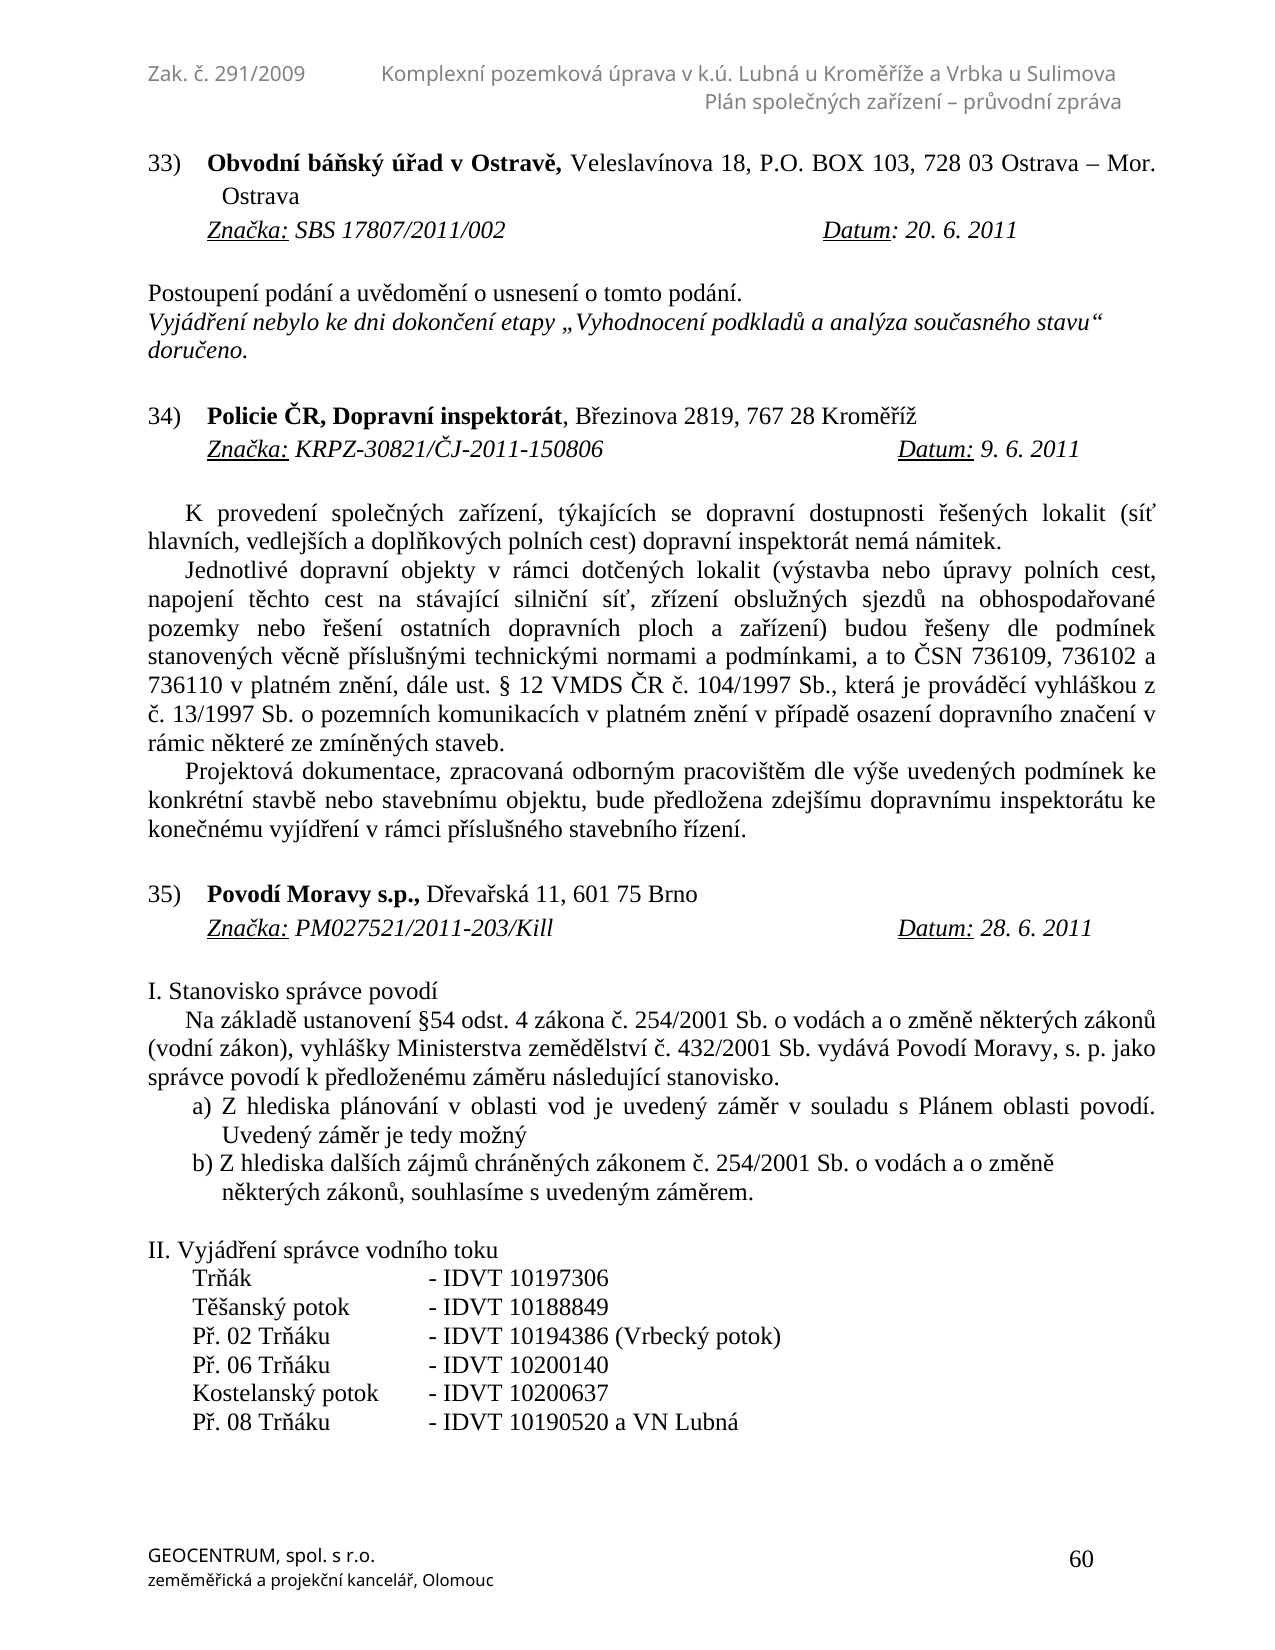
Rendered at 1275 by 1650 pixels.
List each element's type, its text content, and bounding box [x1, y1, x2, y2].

text b) Z hlediska dalších zájmů chráněných zákonem č. 254/2001 Sb. o vodách a o změně některých zákonů, souhlasíme s uvedeným záměrem. [192, 1148, 1157, 1206]
text a) Z hlediska plánování v oblasti vod je uvedený záměr v souladu s Plánem oblasti povodí. Uvedený záměr je tedy možný [192, 1091, 1157, 1148]
text Značka: PM027521/2011-203/Kill Datum: 28. 6. 2011 [148, 909, 1157, 943]
text Jednotlivé dopravní objekty v rámci dotčených lokalit (výstavba nebo úpravy polních cest, napojení těchto cest na stávající silniční síť, zřízení obslužných sjezdů na obhospodařované pozemky nebo řešení ostatních dopravních ploch a zařízení) budou řešeny dle podmínek stanovených věcně příslušnými technickými normami a podmínkami, a to ČSN 736109, 736110 v platném znění, dále ust. § 12 VMDS ČR č. 104/1997 Sb., která je prováděcí vyhláškou z č. 13/1997 Sb. o pozemních komunikacích v platném znění v případě osazení dopravního značení v rámic některé ze zmíněných staveb. [148, 555, 1157, 756]
list Obvodní báňský úřad v Ostravě, Veleslavínova 18, P.O. BOX 103, 728 03 Ostrava – Mor. Ostrava [148, 145, 1157, 211]
text Trňák - IDVT 10197306 [148, 1263, 1157, 1292]
text K provedení společných zařízení, týkajících se dopravní dostupnosti řešených lokalit (síť hlavních, vedlejších a doplňkových polních cest) dopravní inspektorát nemá námitek. [148, 498, 1157, 555]
text Těšanský potok - IDVT 10188849 [148, 1292, 1157, 1321]
text Na základě ustanovení §54 odst. 4 zákona č. 254/2001 Sb. o vodách a o změně některých zákonů (vodní zákon), vyhlášky Ministerstva zemědělství č. 432/2001 Sb. vydává Povodí Moravy, s. p. jako správce povodí k předloženému záměru následující stanovisko. [148, 1005, 1157, 1091]
text Př. 06 Trňáku - IDVT 10200140 [148, 1350, 1157, 1378]
text Kostelanský potok - IDVT 10200637 [148, 1378, 1157, 1407]
text Projektová dokumentace, zpracovaná odborným pracovištěm dle výše uvedených podmínek ke konkrétní stavbě nebo stavebnímu objektu, bude předložena zdejšímu dopravnímu inspektorátu ke konečnému vyjídření v rámci příslušného stavebního řízení. [148, 756, 1157, 843]
text Př. 02 Trňáku - IDVT 10194386 (Vrbecký potok) [148, 1321, 1157, 1350]
text Značka: KRPZ-30821/ČJ-2011-150806 Datum: 9. 6. 2011 [148, 431, 1157, 464]
text Postoupení podání a uvědomění o usnesení o tomto podání. [148, 278, 1157, 307]
list Povodí Moravy s.p., Dřevařská 11, 601 75 Brno [148, 876, 1157, 909]
text II. Vyjádření správce vodního toku [148, 1235, 1157, 1263]
text Př. 08 Trňáku - IDVT 10190520 a VN Lubná [148, 1407, 1157, 1436]
list Policie ČR, Dopravní inspektorát, Březinova 2819, 767 28 Kroměříž [148, 398, 1157, 431]
text I. Stanovisko správce povodí [148, 976, 1157, 1005]
text Značka: SBS 17807/2011/002 Datum: 20. 6. 2011 [148, 211, 1157, 245]
text Vyjádření nebylo ke dni dokončení etapy „Vyhodnocení podkladů a analýza současného stavu“ doručeno. [148, 307, 1157, 364]
